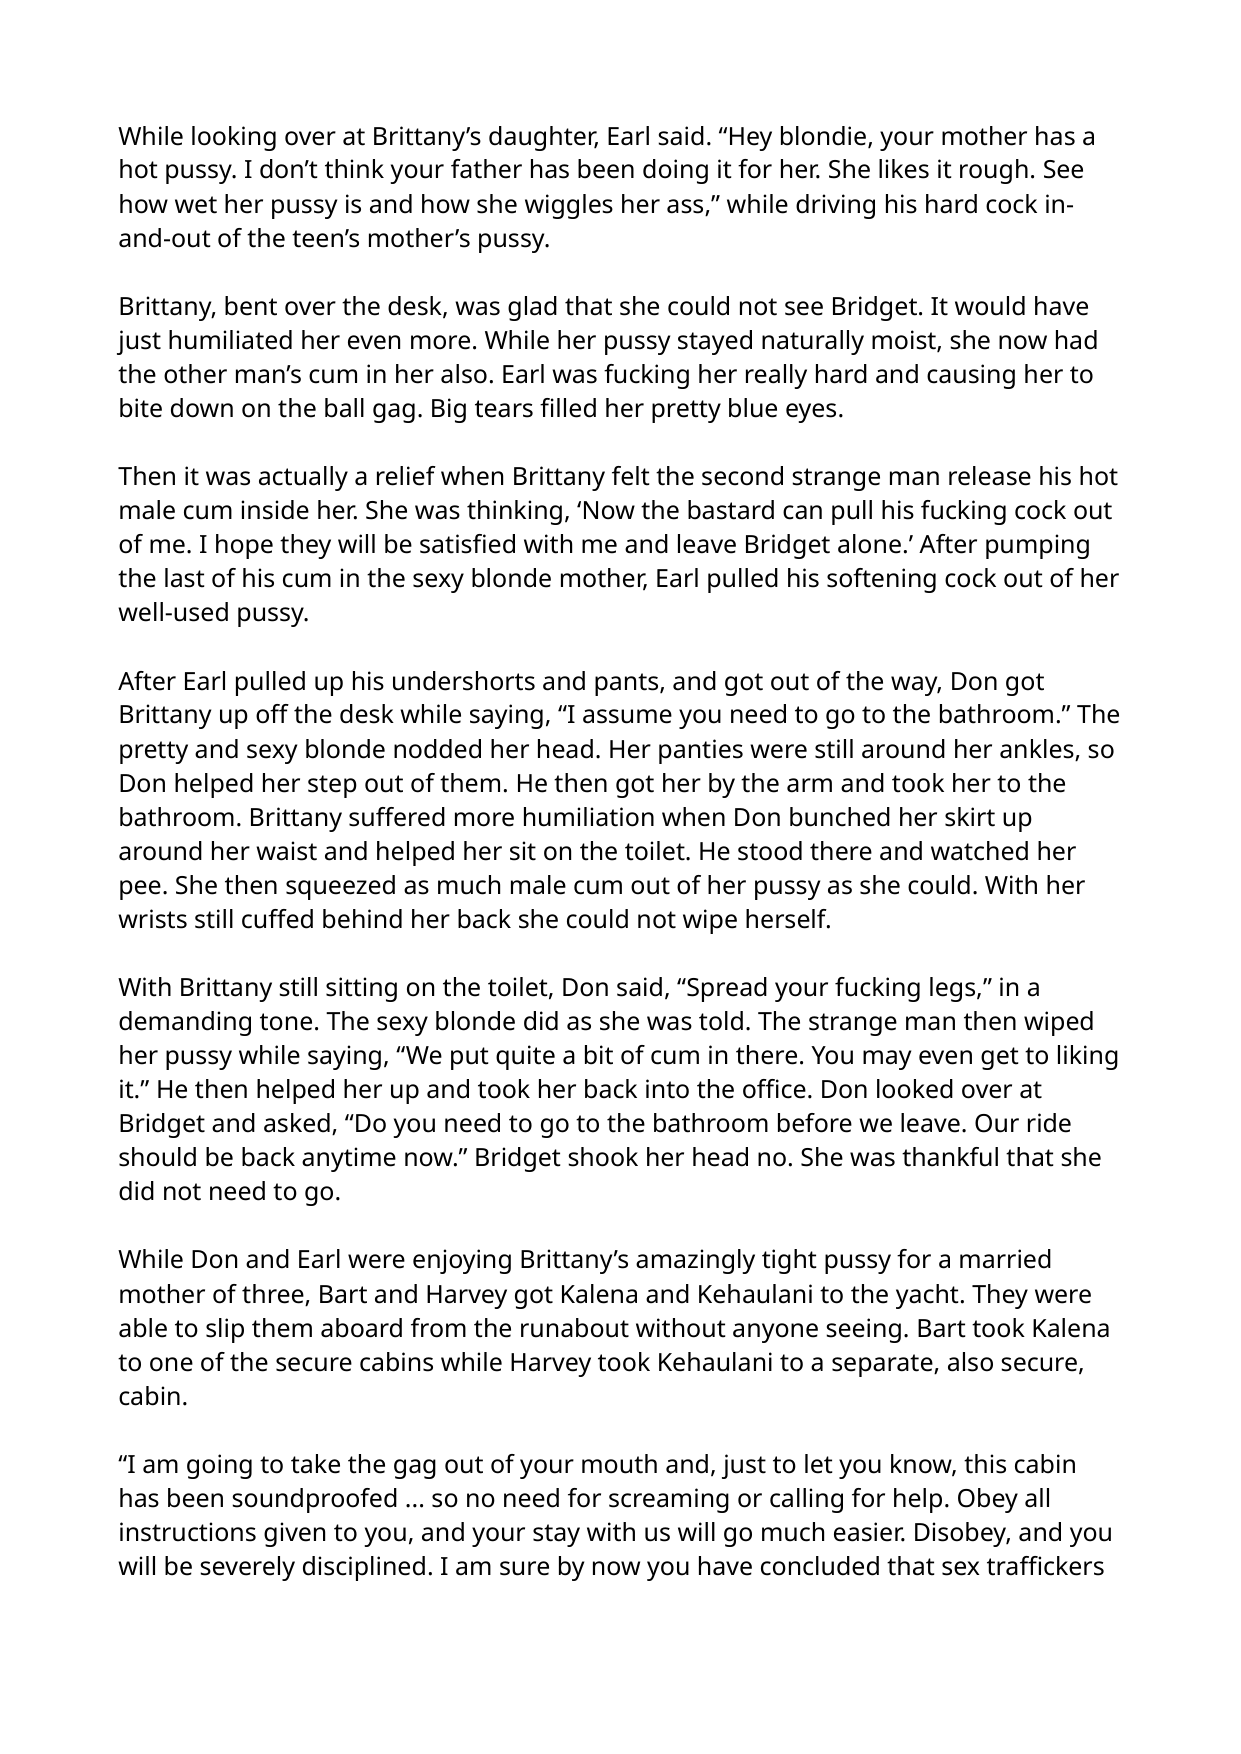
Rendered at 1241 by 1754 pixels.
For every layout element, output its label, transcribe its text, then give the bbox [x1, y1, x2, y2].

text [118, 1447, 1122, 1583]
text With Brittany still sitting on the toilet, Don said, “Spread your fucking legs,” in a demanding tone. The sexy blonde did as she was told. The strange man then wiped her pussy while saying, “We put quite a bit of cum in there. You may even get to liking it.” He then helped her up and took her back into the office. Don looked over at Bridget and asked, “Do you need to go to the bathroom before we leave. Our ride should be back anytime now.” Bridget shook her head no. She was thankful that she did not need to go. [118, 970, 1122, 1208]
text After Earl pulled up his undershorts and pants, and got out of the way, Don got Brittany up off the desk while saying, “I assume you need to go to the bathroom.” The pretty and sexy blonde nodded her head. Her panties were still around her ankles, so Don helped her step out of them. He then got her by the arm and took her to the bathroom. Brittany suffered more humiliation when Don bunched her skirt up around her waist and helped her sit on the toilet. He stood there and watched her pee. She then squeezed as much male cum out of her pussy as she could. With her wrists still cuffed behind her back she could not wipe herself. [118, 663, 1122, 936]
text While Don and Earl were enjoying Brittany’s amazingly tight pussy for a married mother of three, Bart and Harvey got Kalena and Kehaulani to the yacht. They were able to slip them aboard from the runabout without anyone seeing. Bart took Kalena to one of the secure cabins while Harvey took Kehaulani to a separate, also secure, cabin. [118, 1242, 1122, 1412]
text Brittany, bent over the desk, was glad that she could not see Bridget. It would have just humiliated her even more. While her pussy stayed naturally moist, she now had the other man’s cum in her also. Earl was fucking her really hard and causing her to bite down on the ball gag. Big tears filled her pretty blue eyes. [118, 288, 1122, 425]
text Then it was actually a relief when Brittany felt the second strange man release his hot male cum inside her. She was thinking, ‘Now the bastard can pull his fucking cock out of me. I hope they will be satisfied with me and leave Bridget alone.’ After pumping the last of his cum in the sexy blonde mother, Earl pulled his softening cock out of her well-used pussy. [118, 459, 1122, 629]
text While looking over at Brittany’s daughter, Earl said. “Hey blondie, your mother has a hot pussy. I don’t think your father has been doing it for her. She likes it rough. See how wet her pussy is and how she wiggles her ass,” while driving his hard cock in-and-out of the teen’s mother’s pussy. [118, 118, 1122, 254]
